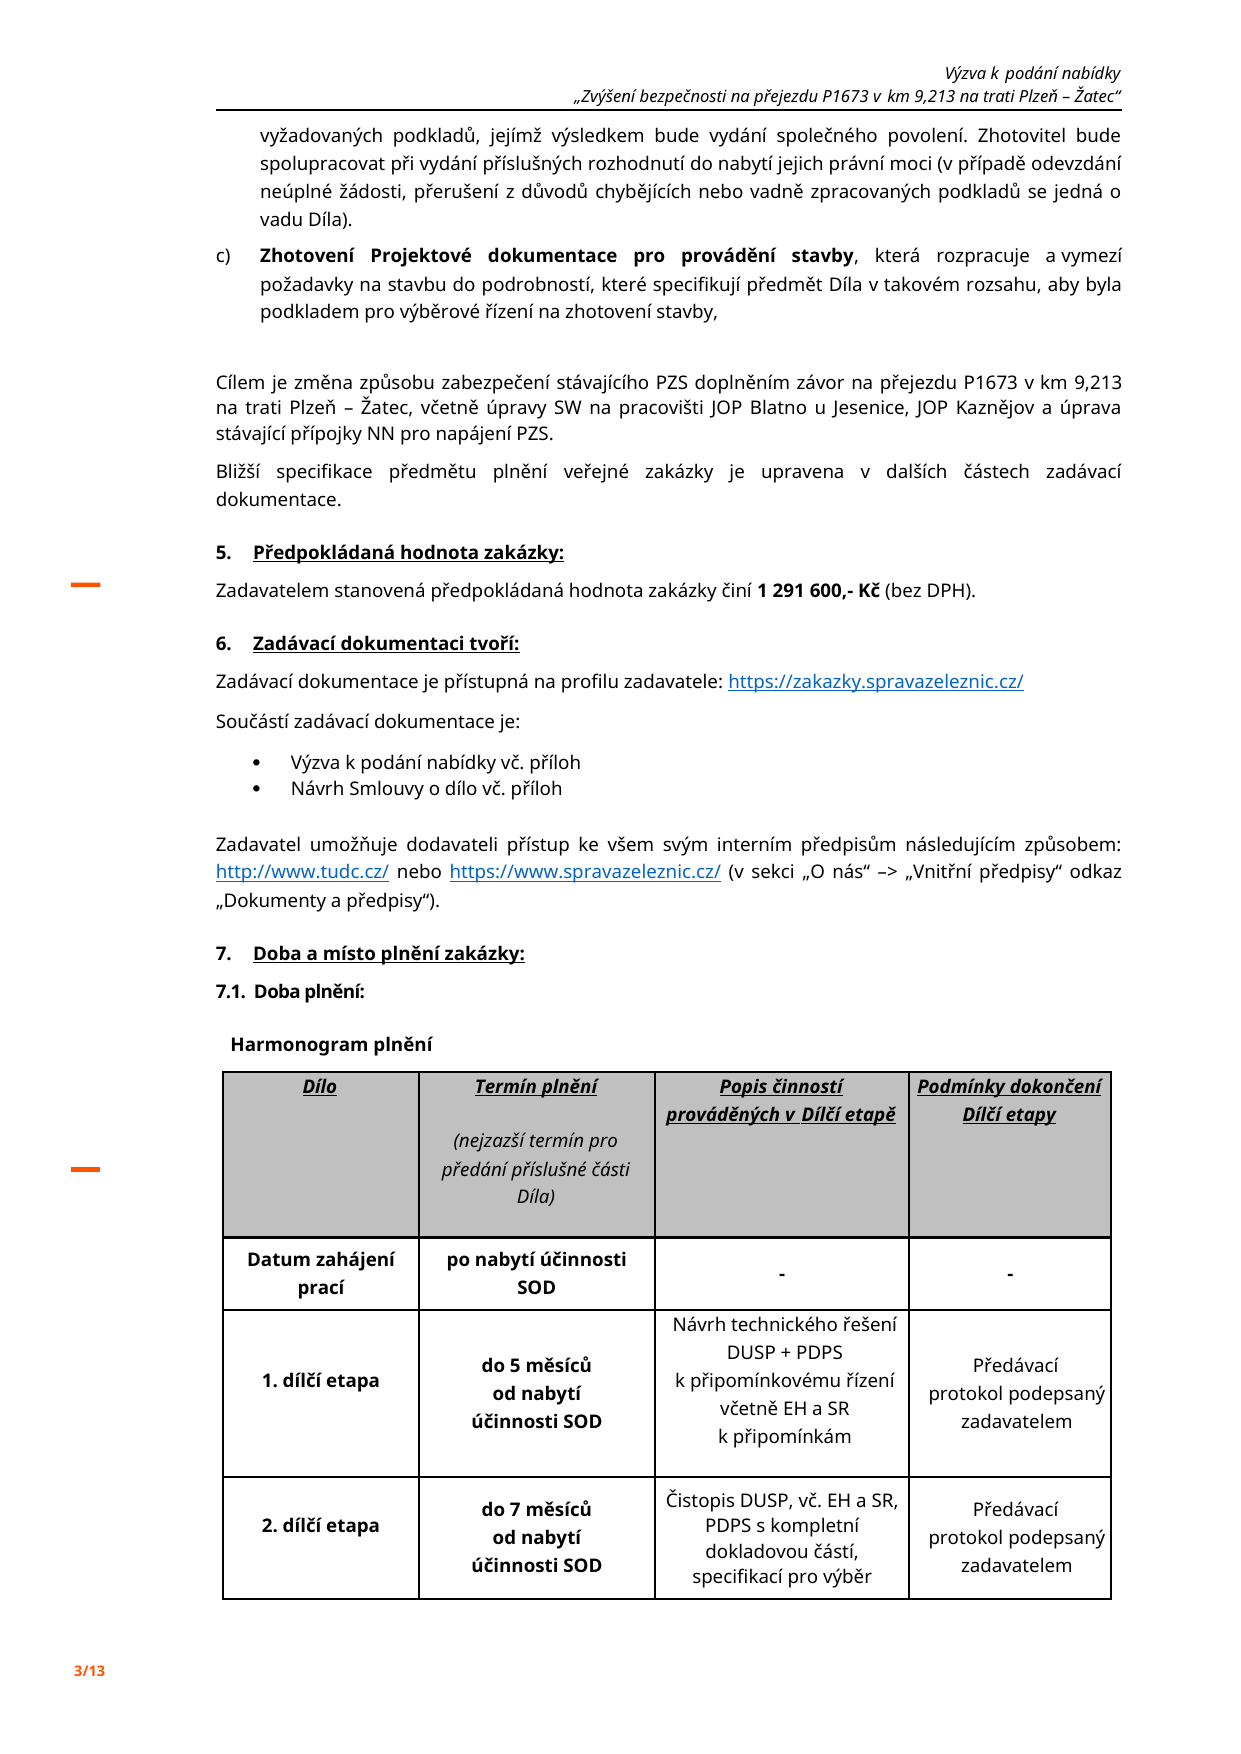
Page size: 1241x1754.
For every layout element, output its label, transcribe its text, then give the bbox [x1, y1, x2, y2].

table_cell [420, 1478, 654, 1598]
text Zadavatelem stanovená předpokládaná hodnota zakázky činí 1 291 600,- Kč (bez DPH). [216, 577, 1122, 603]
list Návrh Smlouvy o dílo vč. příloh [253, 775, 1122, 800]
table_cell po nabytí účinnosti SOD [420, 1239, 654, 1309]
text Zadávací dokumentace je přístupná na profilu zadavatele: https://zakazky.spravazeleznic.cz/ [216, 668, 1122, 694]
list Zadávací dokumentaci tvoří: [216, 630, 1122, 656]
table_cell (nejzazší termín pro předání příslušné části Díla) [420, 1126, 654, 1236]
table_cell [656, 1478, 908, 1598]
table_cell - [656, 1239, 908, 1309]
subtitle 7.1. Doba plnění: [216, 978, 1122, 1003]
table_cell 1. dílčí etapa [224, 1311, 418, 1476]
table_cell Podmínky dokončení Dílčí etapy [910, 1073, 1110, 1236]
table_cell Termín plnění [420, 1073, 654, 1126]
table_cell 2. dílčí etapa [224, 1478, 418, 1598]
list Doba a místo plnění zakázky: [216, 940, 1122, 965]
text Bližší specifikace předmětu plnění veřejné zakázky je upravena v dalších částech zadávací dokumentace. [216, 458, 1122, 512]
table_header Harmonogram plnění [223, 1019, 1111, 1071]
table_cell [910, 1478, 1110, 1598]
table_cell do 5 měsíců od nabytí účinnosti SOD [420, 1311, 654, 1476]
table_cell - [910, 1239, 1110, 1309]
table_cell Dílo [224, 1073, 418, 1236]
text Zadavatel umožňuje dodavateli přístup ke všem svým interním předpisům následujícím způsobem: http://www.tudc.cz/ nebo https://www.spravazeleznic.cz/ (v sekci „O nás“ –> „Vnitřní předpisy“ odkaz „Dokumenty a předpisy“). [216, 831, 1122, 912]
table_cell Datum zahájení prací [224, 1239, 418, 1309]
table_cell Předávací protokol podepsaný zadavatelem [910, 1311, 1110, 1476]
text Součástí zadávací dokumentace je: [216, 709, 1122, 734]
text Zhotovení Projektové dokumentace pro provádění stavby, která rozpracuje a vymezí požadavky na stavbu do podrobností, které specifikují předmět Díla v takovém rozsahu, aby byla podkladem pro výběrové řízení na zhotovení stavby, [216, 243, 1122, 324]
table_cell Návrh technického řešení DUSP + PDPS k připomínkovému řízení včetně EH a SR k připomínkám [656, 1311, 908, 1476]
table_cell Popis činností prováděných v Dílčí etapě [656, 1073, 908, 1236]
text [216, 122, 1122, 232]
list Cílem je změna způsobu zabezpečení stávajícího PZS doplněním závor na přejezdu P1673 v km 9,213 na trati Plzeň – Žatec, včetně úpravy SW na pracovišti JOP Blatno u Jesenice, JOP Kaznějov a úprava stávající přípojky NN pro napájení PZS. [216, 369, 1122, 446]
list Výzva k podání nabídky vč. příloh [253, 749, 1122, 775]
list Předpokládaná hodnota zakázky: [216, 539, 1122, 565]
